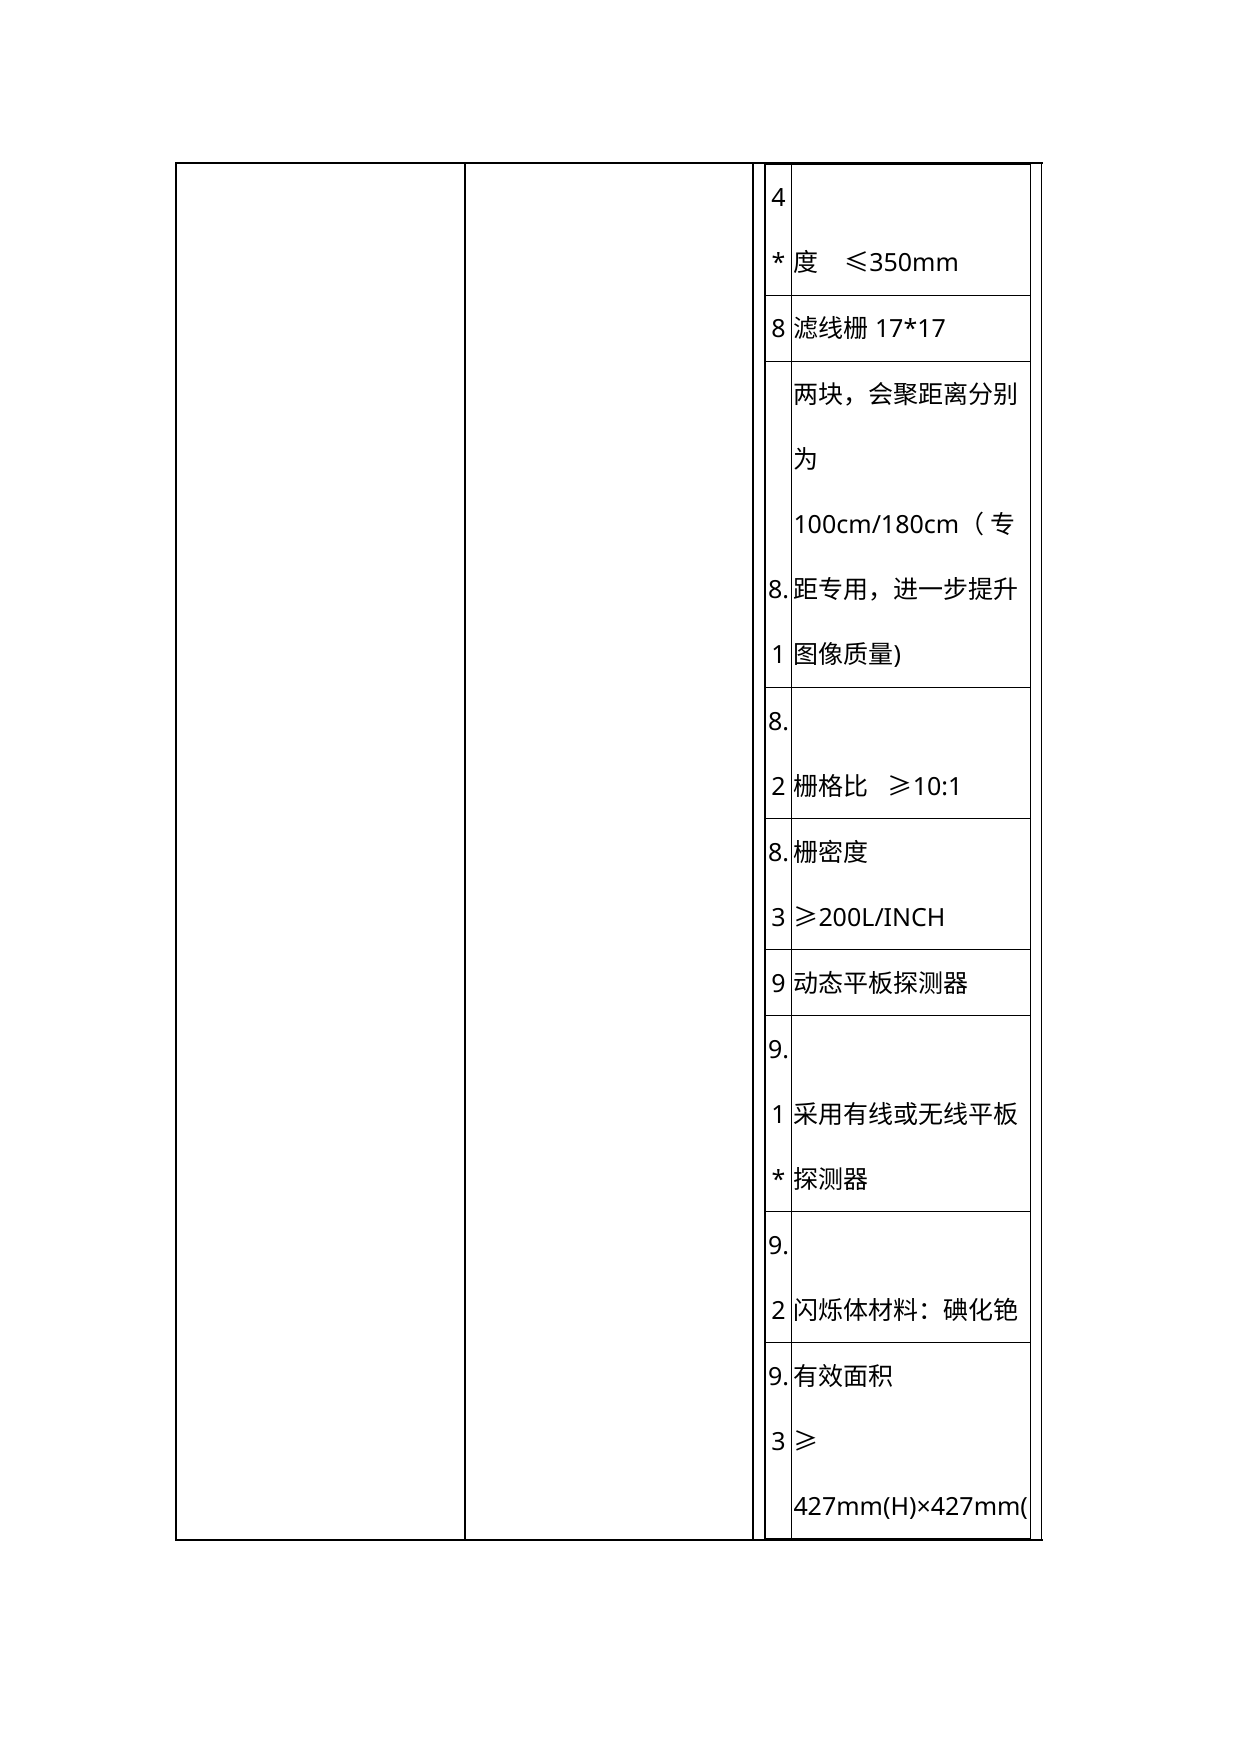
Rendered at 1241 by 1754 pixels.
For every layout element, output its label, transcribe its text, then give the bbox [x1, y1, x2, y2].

table_cell [766, 1212, 791, 1342]
table_cell 1 [466, 164, 752, 1539]
table_cell [766, 362, 791, 687]
table_cell [1031, 164, 1041, 1539]
table_cell [177, 164, 464, 1539]
table_cell [792, 1016, 1030, 1211]
table_cell [792, 362, 1030, 687]
table_cell [766, 1016, 791, 1211]
table_cell [766, 1343, 791, 1538]
table_cell [766, 165, 791, 295]
table_cell [792, 1212, 1030, 1342]
table_cell [792, 688, 1030, 818]
table_cell [766, 688, 791, 818]
table_cell [766, 296, 791, 361]
table_cell [792, 1343, 1030, 1538]
table_cell [792, 296, 1030, 361]
table_cell [792, 950, 1030, 1015]
table_cell [766, 950, 791, 1015]
table_cell [754, 164, 764, 1539]
table_cell [792, 819, 1030, 949]
table_cell [792, 165, 1030, 295]
table_cell [766, 819, 791, 949]
